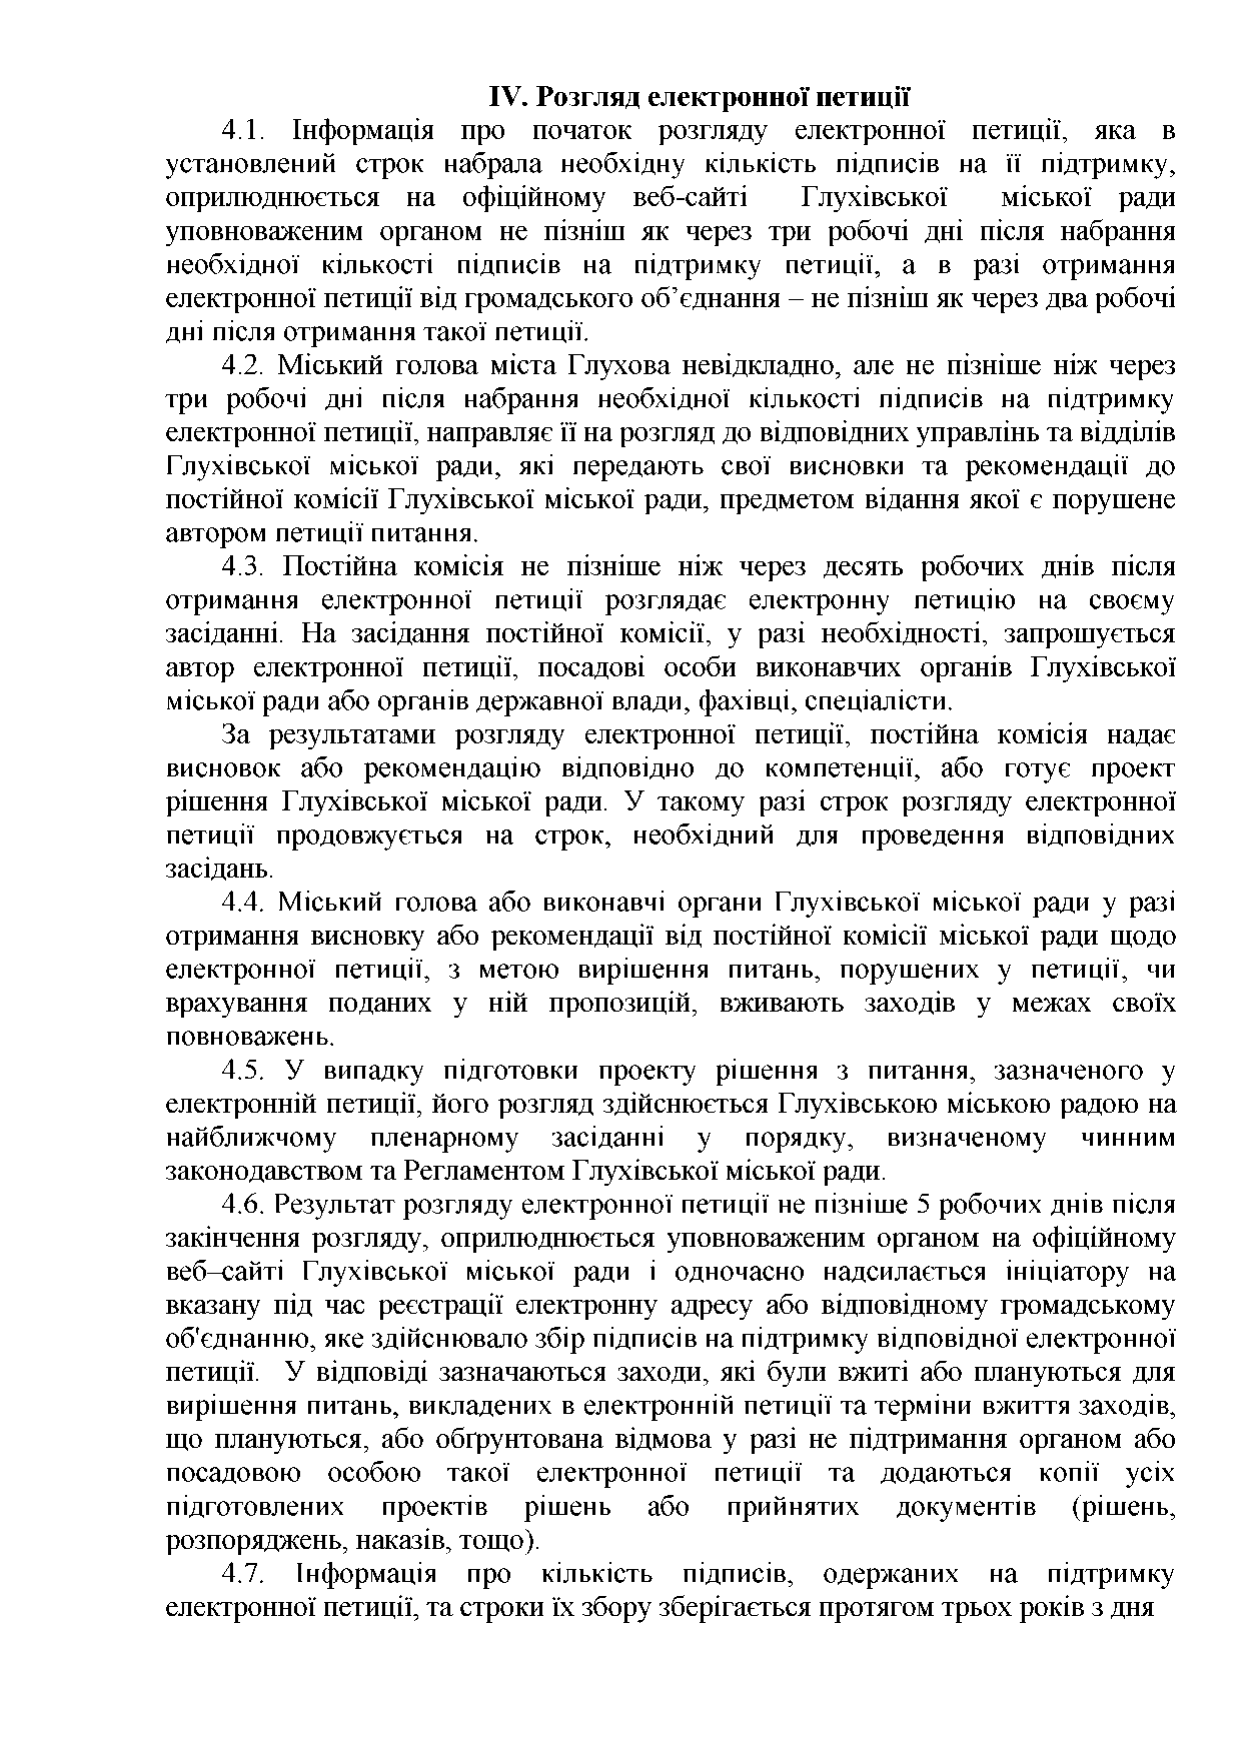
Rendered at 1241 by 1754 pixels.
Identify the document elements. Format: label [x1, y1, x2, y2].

picture [107, 45, 1204, 1625]
